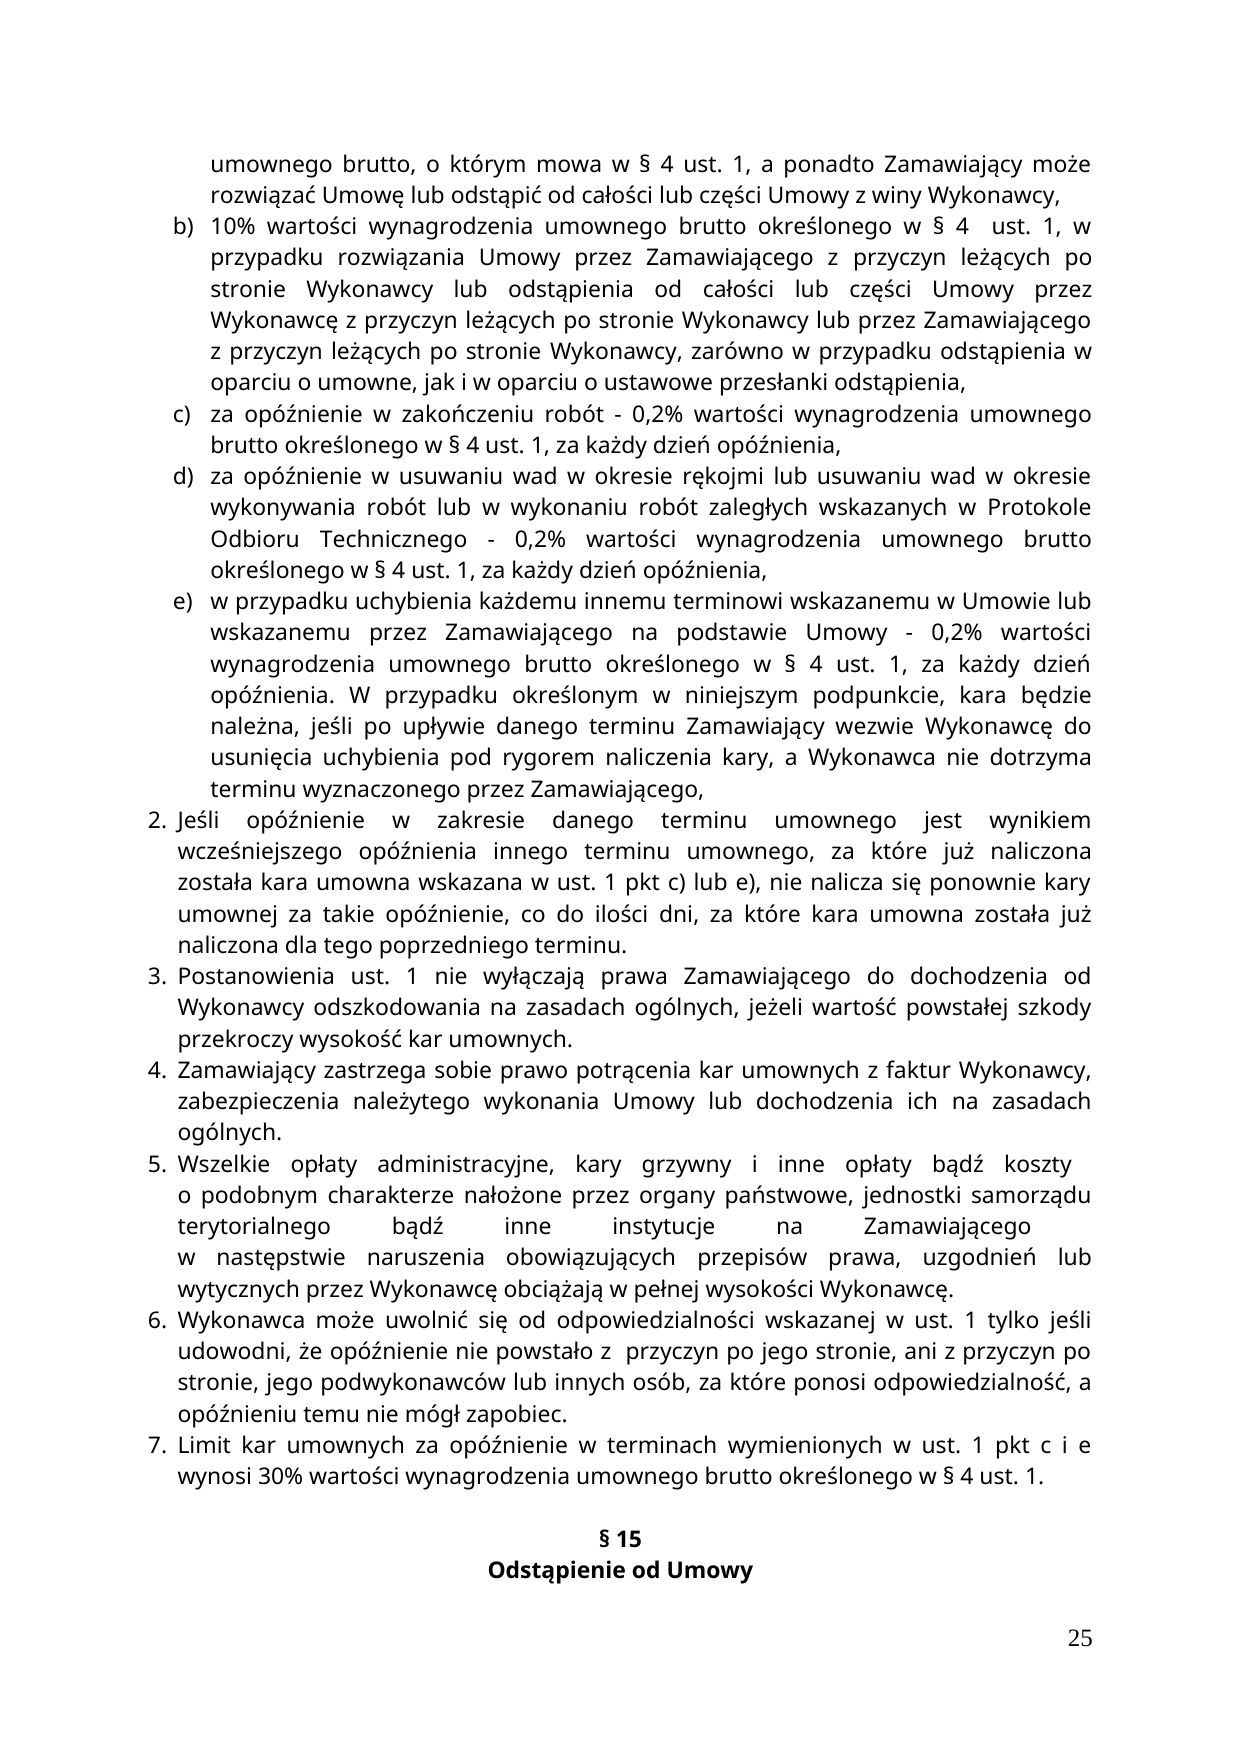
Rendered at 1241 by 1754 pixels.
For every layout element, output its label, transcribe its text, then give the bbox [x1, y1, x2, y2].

list w przypadku uchybienia każdemu innemu terminowi wskazanemu w Umowie lub wskazanemu przez Zamawiającego na podstawie Umowy - 0,2% wartości wynagrodzenia umownego brutto określonego w § 4 ust. 1, za każdy dzień opóźnienia. W przypadku określonym w niniejszym podpunkcie, kara będzie należna, jeśli po upływie danego terminu Zamawiający wezwie Wykonawcę do usunięcia uchybienia pod rygorem naliczenia kary, a Wykonawca nie dotrzyma terminu wyznaczonego przez Zamawiającego, [173, 585, 1093, 804]
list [173, 148, 1093, 210]
list Jeśli opóźnienie w zakresie danego terminu umownego jest wynikiem wcześniejszego opóźnienia innego terminu umownego, za które już naliczona została kara umowna wskazana w ust. 1 pkt c) lub e), nie nalicza się ponownie kary umownej za takie opóźnienie, co do ilości dni, za które kara umowna została już naliczona dla tego poprzedniego terminu. [148, 804, 1093, 960]
list za opóźnienie w usuwaniu wad w okresie rękojmi lub usuwaniu wad w okresie wykonywania robót lub w wykonaniu robót zaległych wskazanych w Protokole Odbioru Technicznego - 0,2% wartości wynagrodzenia umownego brutto określonego w § 4 ust. 1, za każdy dzień opóźnienia, [173, 460, 1093, 585]
list Wszelkie opłaty administracyjne, kary grzywny i inne opłaty bądź koszty o podobnym charakterze nałożone przez organy państwowe, jednostki samorządu terytorialnego bądź inne instytucje na Zamawiającego w następstwie naruszenia obowiązujących przepisów prawa, uzgodnień lub wytycznych przez Wykonawcę obciążają w pełnej wysokości Wykonawcę. [148, 1148, 1093, 1304]
text § 15 [148, 1523, 1093, 1554]
list za opóźnienie w zakończeniu robót - 0,2% wartości wynagrodzenia umownego brutto określonego w § 4 ust. 1, za każdy dzień opóźnienia, [173, 398, 1093, 460]
list Zamawiający zastrzega sobie prawo potrącenia kar umownych z faktur Wykonawcy, zabezpieczenia należytego wykonania Umowy lub dochodzenia ich na zasadach ogólnych. [148, 1054, 1093, 1148]
list Limit kar umownych za opóźnienie w terminach wymienionych w ust. 1 pkt c i e wynosi 30% wartości wynagrodzenia umownego brutto określonego w § 4 ust. 1. [148, 1429, 1093, 1491]
list Wykonawca może uwolnić się od odpowiedzialności wskazanej w ust. 1 tylko jeśli udowodni, że opóźnienie nie powstało z przyczyn po jego stronie, ani z przyczyn po stronie, jego podwykonawców lub innych osób, za które ponosi odpowiedzialność, a opóźnieniu temu nie mógł zapobiec. [148, 1304, 1093, 1429]
text Odstąpienie od Umowy [148, 1554, 1093, 1585]
list Postanowienia ust. 1 nie wyłączają prawa Zamawiającego do dochodzenia od Wykonawcy odszkodowania na zasadach ogólnych, jeżeli wartość powstałej szkody przekroczy wysokość kar umownych. [148, 960, 1093, 1054]
list 10% wartości wynagrodzenia umownego brutto określonego w § 4 ust. 1, w przypadku rozwiązania Umowy przez Zamawiającego z przyczyn leżących po stronie Wykonawcy lub odstąpienia od całości lub części Umowy przez Wykonawcę z przyczyn leżących po stronie Wykonawcy lub przez Zamawiającego z przyczyn leżących po stronie Wykonawcy, zarówno w przypadku odstąpienia w oparciu o umowne, jak i w oparciu o ustawowe przesłanki odstąpienia, [173, 210, 1093, 398]
